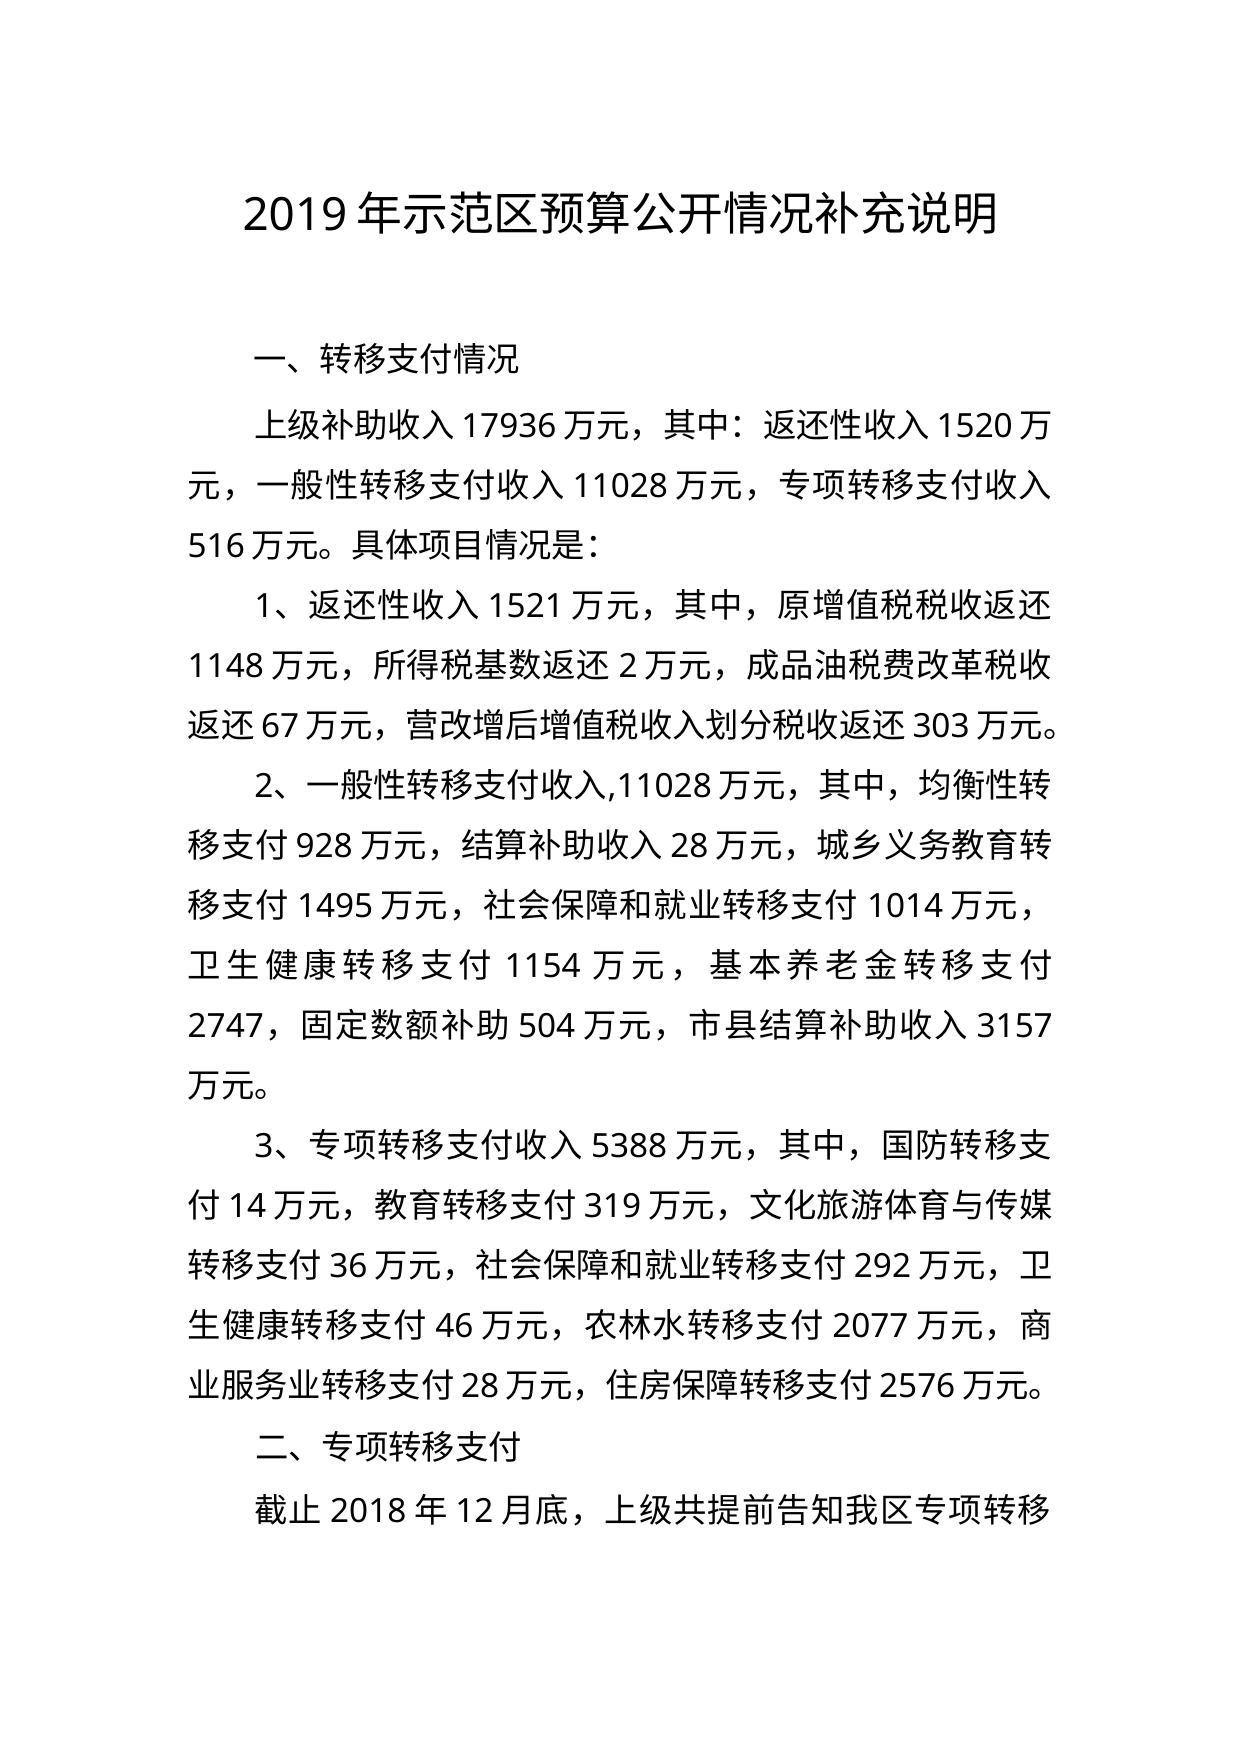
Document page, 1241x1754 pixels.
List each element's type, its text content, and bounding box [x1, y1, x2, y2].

text 1、返还性收入1521万元，其中，原增值税税收返还1148万元，所得税基数返还2万元，成品油税费改革税收返还67万元，营改增后增值税收入划分税收返还303万元。 [187, 569, 1053, 749]
text 上级补助收入17936万元，其中：返还性收入1520万元，一般性转移支付收入11028万元，专项转移支付收入516万元。具体项目情况是： [187, 389, 1053, 569]
text 一、转移支付情况 [187, 324, 1053, 389]
text 二、专项转移支付 [187, 1409, 1053, 1472]
text 2、一般性转移支付收入,11028万元，其中，均衡性转移支付928万元，结算补助收入28万元，城乡义务教育转移支付1495万元，社会保障和就业转移支付1014万元，卫生健康转移支付1154万元，基本养老金转移支付2747，固定数额补助504万元，市县结算补助收入3157万元。 [187, 749, 1053, 1109]
text 2019年示范区预算公开情况补充说明 [187, 162, 1053, 259]
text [187, 1472, 1053, 1534]
text 3、专项转移支付收入5388万元，其中，国防转移支付14万元，教育转移支付319万元，文化旅游体育与传媒转移支付36万元，社会保障和就业转移支付292万元，卫生健康转移支付46万元，农林水转移支付2077万元，商业服务业转移支付28万元，住房保障转移支付2576万元。 [187, 1109, 1053, 1409]
